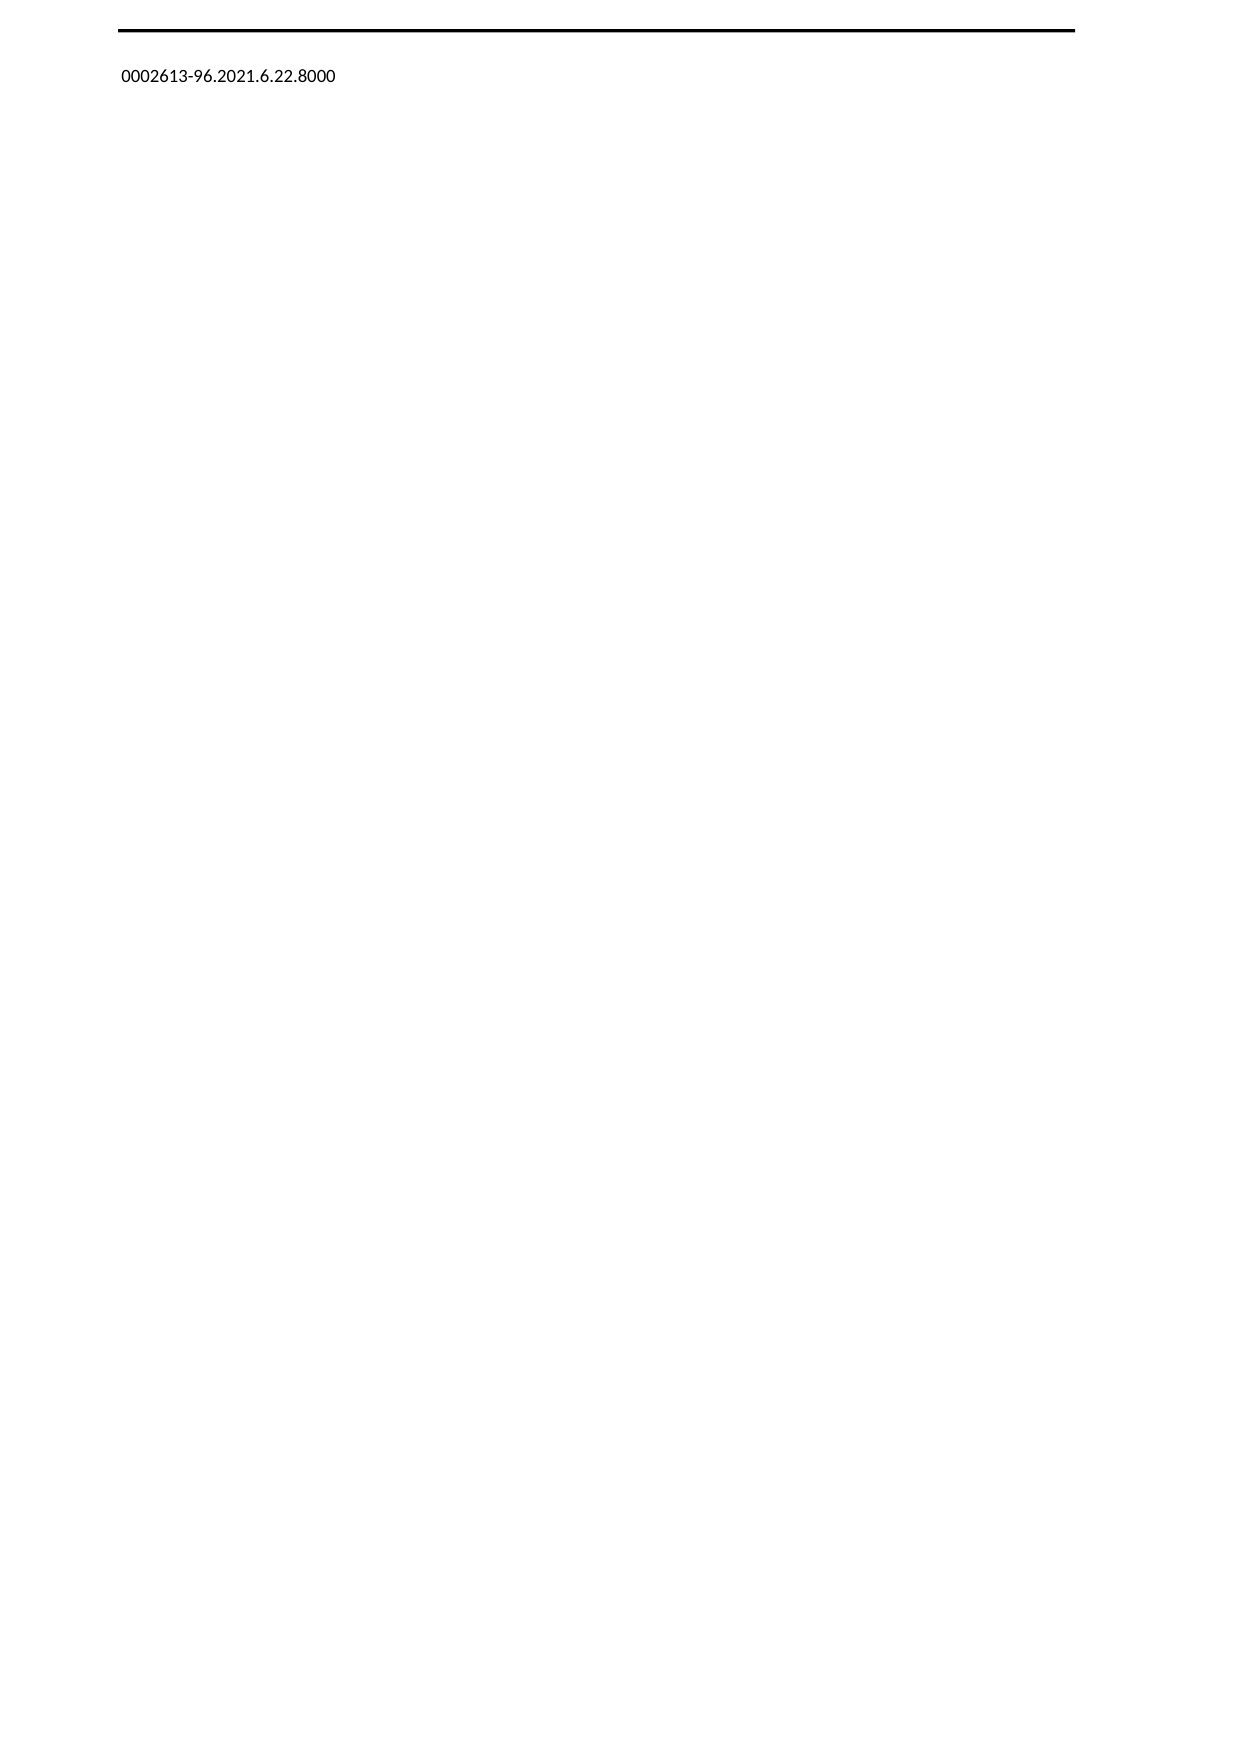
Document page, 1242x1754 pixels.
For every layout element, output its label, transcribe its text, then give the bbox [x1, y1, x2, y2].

table_header 0002613-96.2021.6.22.8000 [118, 61, 1075, 115]
